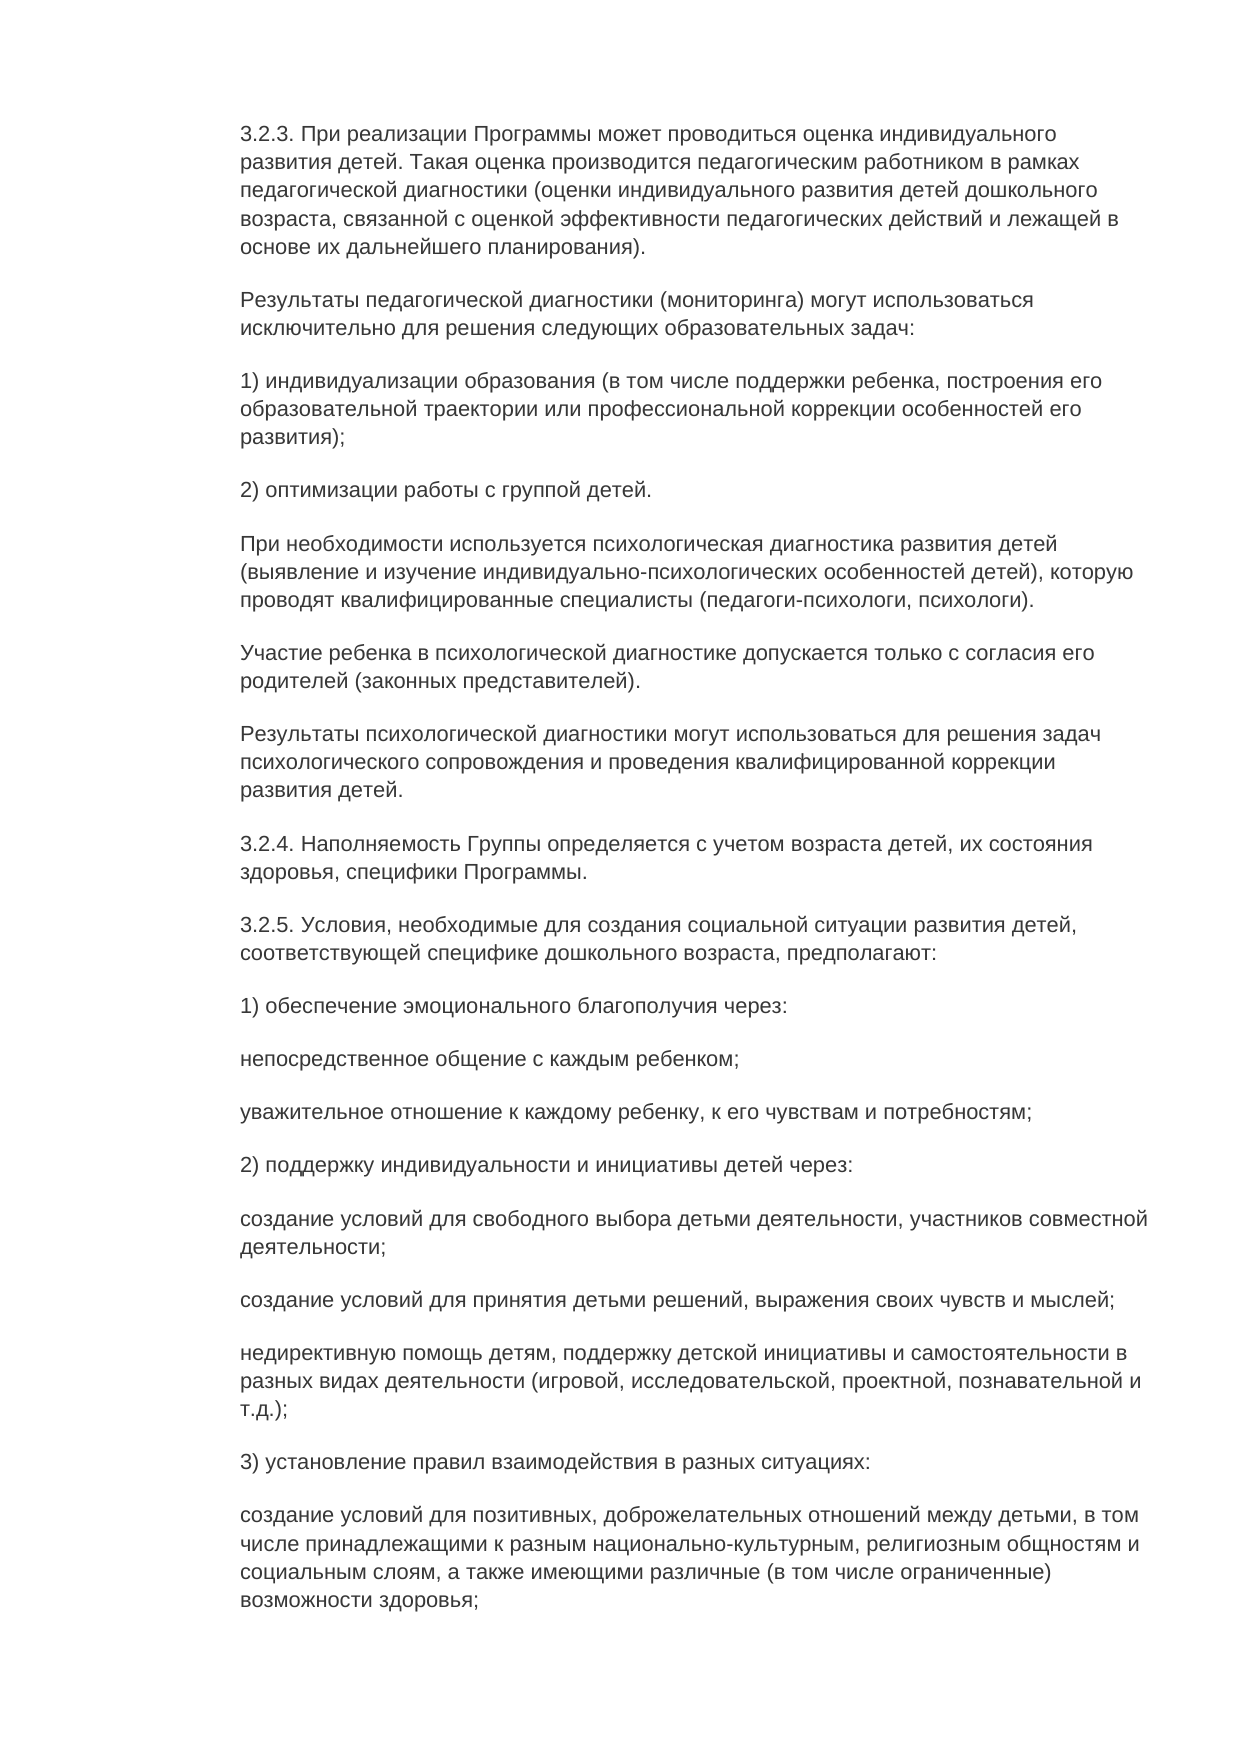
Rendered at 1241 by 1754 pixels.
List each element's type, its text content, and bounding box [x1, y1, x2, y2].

text 3.2.3. При реализации Программы может проводиться оценка индивидуального развития детей. Такая оценка производится педагогическим работником в рамках педагогической диагностики (оценки индивидуального развития детей дошкольного возраста, связанной с оценкой эффективности педагогических действий и лежащей в основе их дальнейшего планирования). [240, 118, 1152, 259]
text создание условий для позитивных, доброжелательных отношений между детьми, в том числе принадлежащими к разным национально-культурным, религиозным общностям и социальным слоям, а также имеющими различные (в том числе ограниченные) возможности здоровья; [240, 1499, 1152, 1612]
text создание условий для свободного выбора детьми деятельности, участников совместной деятельности; [240, 1202, 1152, 1259]
text недирективную помощь детям, поддержку детской инициативы и самостоятельности в разных видах деятельности (игровой, исследовательской, проектной, познавательной и т.д.); [240, 1337, 1152, 1421]
text уважительное отношение к каждому ребенку, к его чувствам и потребностям; [240, 1096, 1152, 1124]
text 3) установление правил взаимодействия в разных ситуациях: [240, 1446, 1152, 1474]
text 2) оптимизации работы с группой детей. [240, 474, 1152, 502]
text непосредственное общение с каждым ребенком; [240, 1043, 1152, 1071]
text 3.2.4. Наполняемость Группы определяется с учетом возраста детей, их состояния здоровья, специфики Программы. [240, 827, 1152, 884]
text 1) индивидуализации образования (в том числе поддержки ребенка, построения его образовательной траектории или профессиональной коррекции особенностей его развития); [240, 365, 1152, 449]
text Результаты педагогической диагностики (мониторинга) могут использоваться исключительно для решения следующих образовательных задач: [240, 284, 1152, 340]
text Участие ребенка в психологической диагностике допускается только с согласия его родителей (законных представителей). [240, 637, 1152, 693]
text При необходимости используется психологическая диагностика развития детей (выявление и изучение индивидуально-психологических особенностей детей), которую проводят квалифицированные специалисты (педагоги-психологи, психологи). [240, 527, 1152, 612]
text создание условий для принятия детьми решений, выражения своих чувств и мыслей; [240, 1284, 1152, 1312]
text Результаты психологической диагностики могут использоваться для решения задач психологического сопровождения и проведения квалифицированной коррекции развития детей. [240, 718, 1152, 802]
text 2) поддержку индивидуальности и инициативы детей через: [240, 1149, 1152, 1177]
text 3.2.5. Условия, необходимые для создания социальной ситуации развития детей, соответствующей специфике дошкольного возраста, предполагают: [240, 909, 1152, 965]
text 1) обеспечение эмоционального благополучия через: [240, 990, 1152, 1018]
